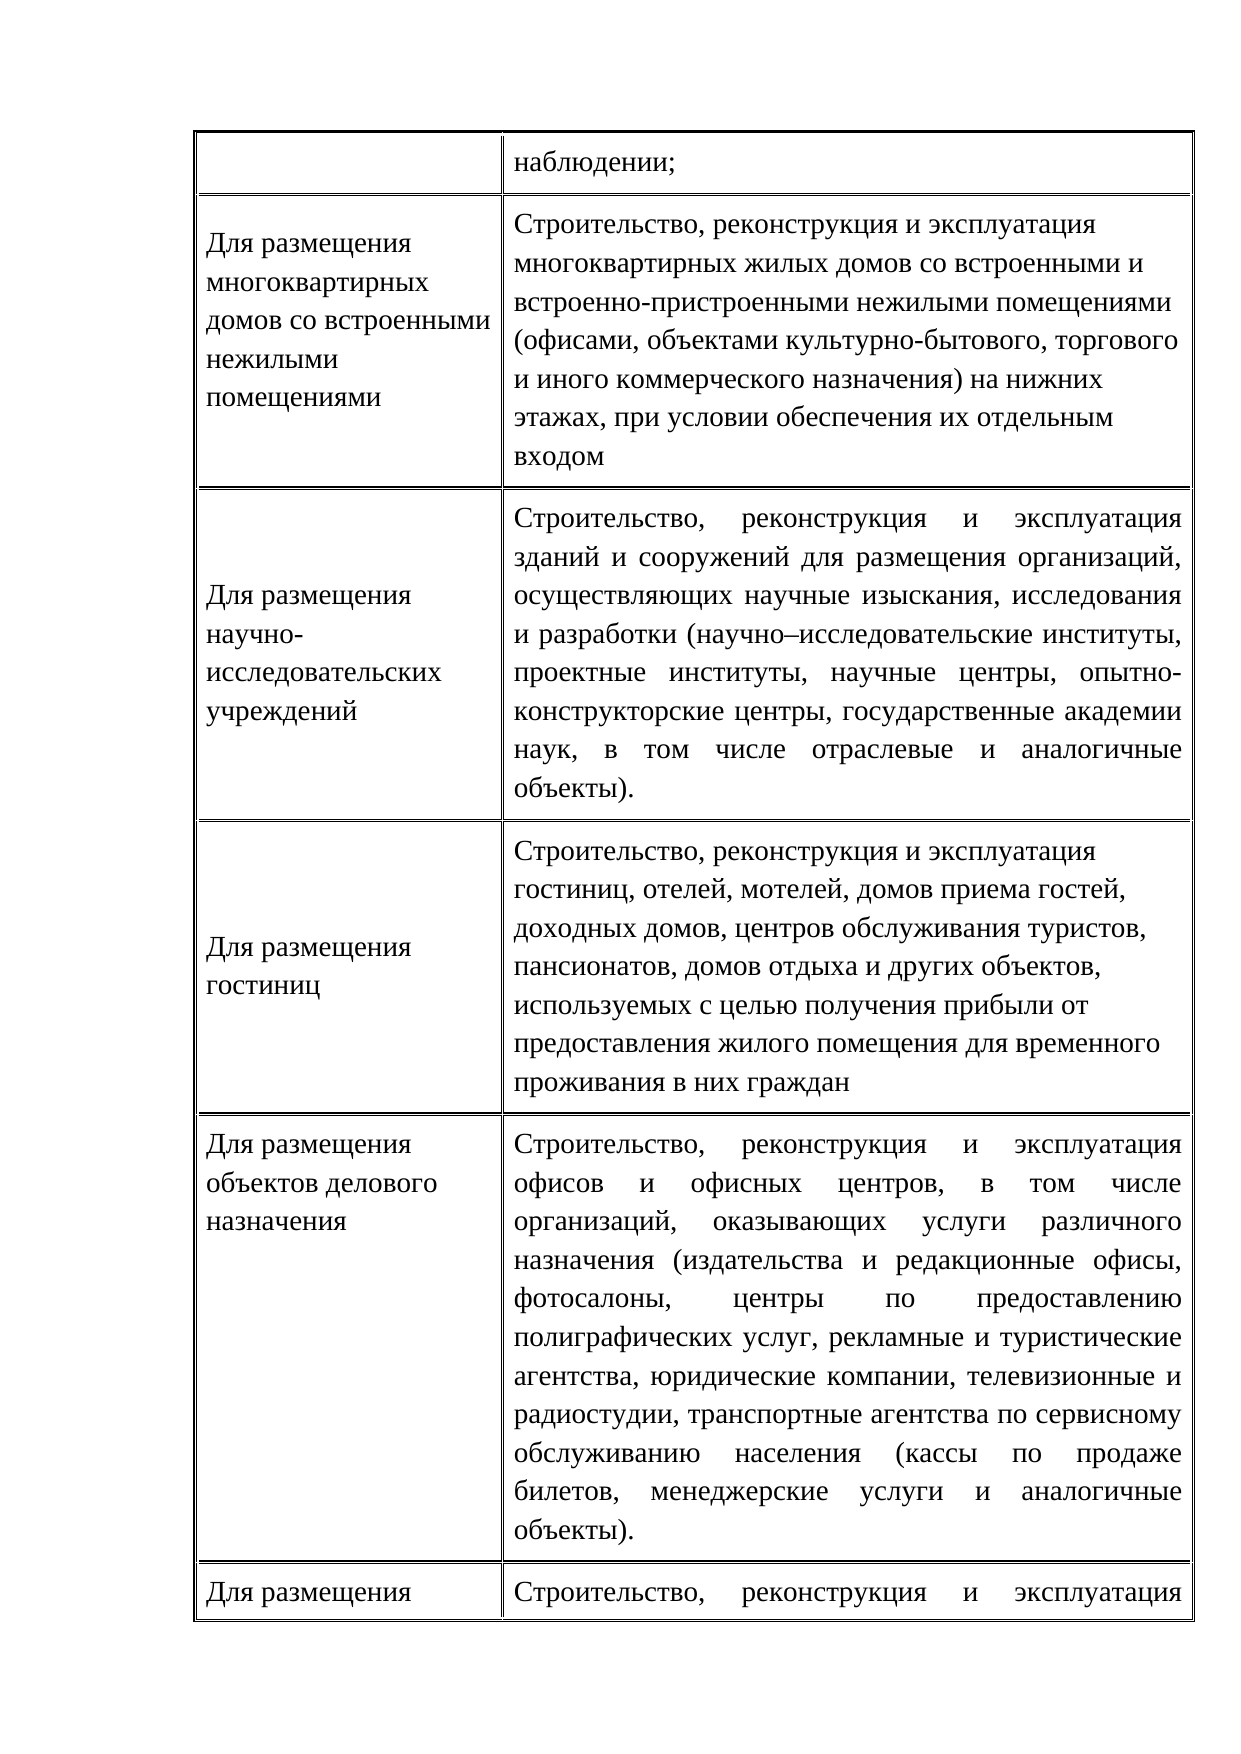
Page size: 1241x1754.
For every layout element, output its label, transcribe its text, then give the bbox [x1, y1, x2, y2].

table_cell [503, 133, 1192, 192]
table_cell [197, 133, 502, 192]
table_cell Строительство, реконструкция и эксплуатация гостиниц, отелей, мотелей, домов приема гостей, доходных домов, центров обслуживания туристов, пансионатов, домов отдыха и других объектов, используемых с целью получения прибыли от предоставления жилого помещения для временного проживания в них граждан [504, 819, 1192, 1112]
table_cell Для размещения многоквартирных домов со встроенными нежилыми помещениями [197, 193, 501, 486]
table_cell Для размещения научно-исследовательских учреждений [197, 486, 501, 818]
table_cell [503, 1560, 1192, 1619]
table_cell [197, 1560, 502, 1619]
table_cell Строительство, реконструкция и эксплуатация зданий и сооружений для размещения организаций, осуществляющих научные изыскания, исследования и разработки (научно–исследовательские институты, проектные институты, научные центры, опытно-конструкторские центры, государственные академии наук, в том числе отраслевые и аналогичные объекты). [504, 486, 1192, 818]
table_cell Строительство, реконструкция и эксплуатация офисов и офисных центров, в том числе организаций, оказывающих услуги различного назначения (издательства и редакционные офисы, фотосалоны, центры по предоставлению полиграфических услуг, рекламные и туристические агентства, юридические компании, телевизионные и радиостудии, транспортные агентства по сервисному обслуживанию населения (кассы по продаже билетов, менеджерские услуги и аналогичные объекты). [504, 1112, 1192, 1560]
table_cell Для размещения объектов делового назначения [197, 1112, 501, 1560]
table_cell Для размещения гостиниц [197, 819, 501, 1112]
table_cell Строительство, реконструкция и эксплуатация многоквартирных жилых домов со встроенными и встроенно-пристроенными нежилыми помещениями (офисами, объектами культурно-бытового, торгового и иного коммерческого назначения) на нижних этажах, при условии обеспечения их отдельным входом [504, 193, 1192, 486]
